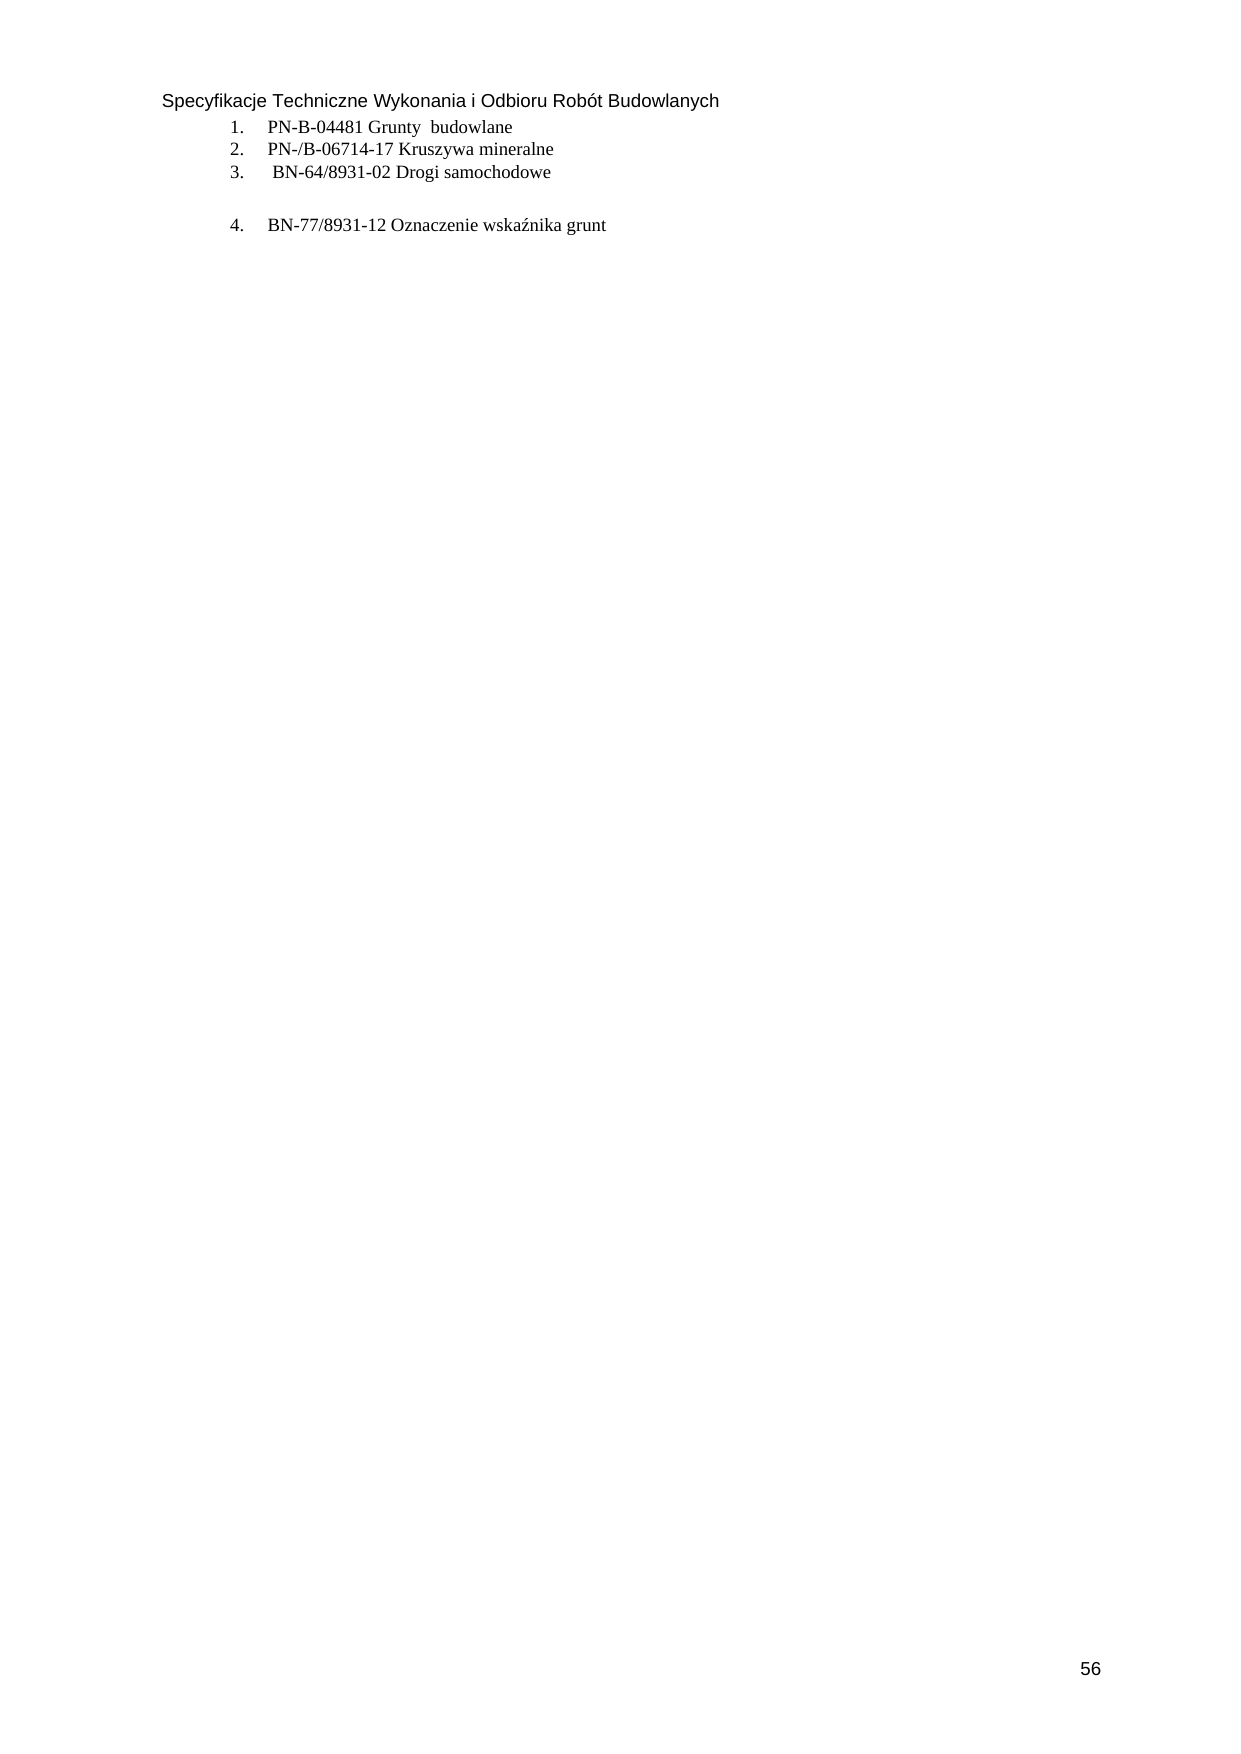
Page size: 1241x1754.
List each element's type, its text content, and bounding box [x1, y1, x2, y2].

list PN-B-04481 Grunty budowlane [230, 115, 1188, 138]
list PN-/B-06714-17 Kruszywa mineralne [230, 138, 1188, 160]
list BN-64/8931-02 Drogi samochodowe [230, 160, 1188, 183]
list BN-77/8931-12 Oznaczenie wskaźnika grunt [230, 183, 1188, 243]
